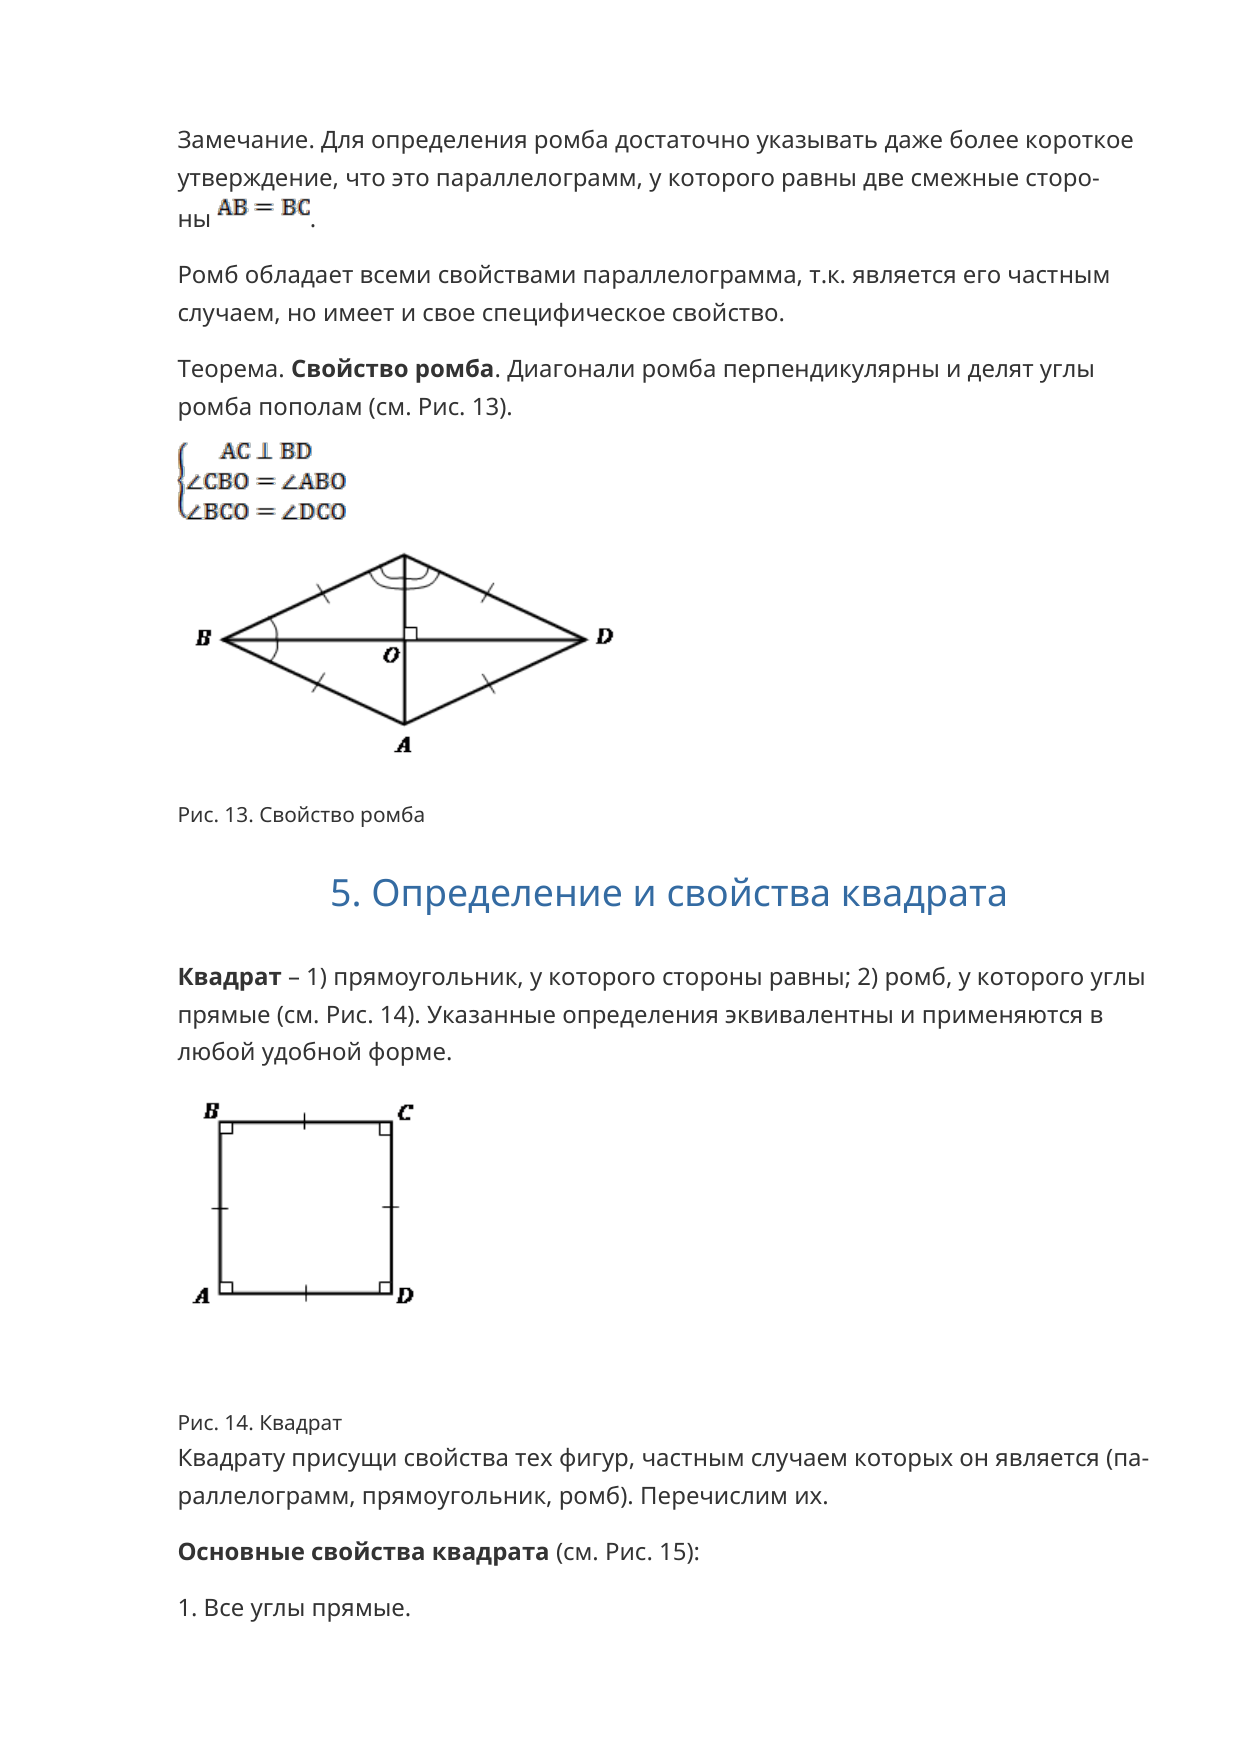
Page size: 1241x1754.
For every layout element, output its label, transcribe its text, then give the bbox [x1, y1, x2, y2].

picture [177, 550, 629, 773]
text Квадрату присущи свойства тех фигур, частным случаем которых он является (параллелограмм, прямоугольник, ромб). Перечислим их. [177, 1436, 1152, 1511]
text Рис. 13. Свойство ромба [177, 791, 1152, 829]
picture [177, 1086, 431, 1324]
text Квадрат – 1) прямоугольник, у которого стороны равны; 2) ромб, у которого углы прямые (см. Рис. 14). Указанные определения эквивалентны и применяются в любой удобной форме. [177, 955, 1152, 1067]
text Рис. 14. Квадрат [177, 1399, 1152, 1436]
text 5. Определение и свойства квадрата [177, 866, 1152, 917]
text Теорема. Свойство ромба. Диагонали ромба перпендикулярны и делят углы ромба пополам (см. Рис. 13). [177, 347, 1152, 422]
text Основные свойства квадрата (см. Рис. 15): [177, 1530, 1152, 1567]
picture [177, 440, 346, 526]
text Замечание. Для определения ромба достаточно указывать даже более короткое утверждение, что это параллелограмм, у которого равны две смежные стороны . [177, 118, 1152, 234]
text Ромб обладает всеми свойствами параллелограмма, т.к. является его частным случаем, но имеет и свое специфическое свойство. [177, 253, 1152, 328]
picture [217, 193, 310, 228]
text 1. Все углы прямые. [177, 1586, 1152, 1624]
